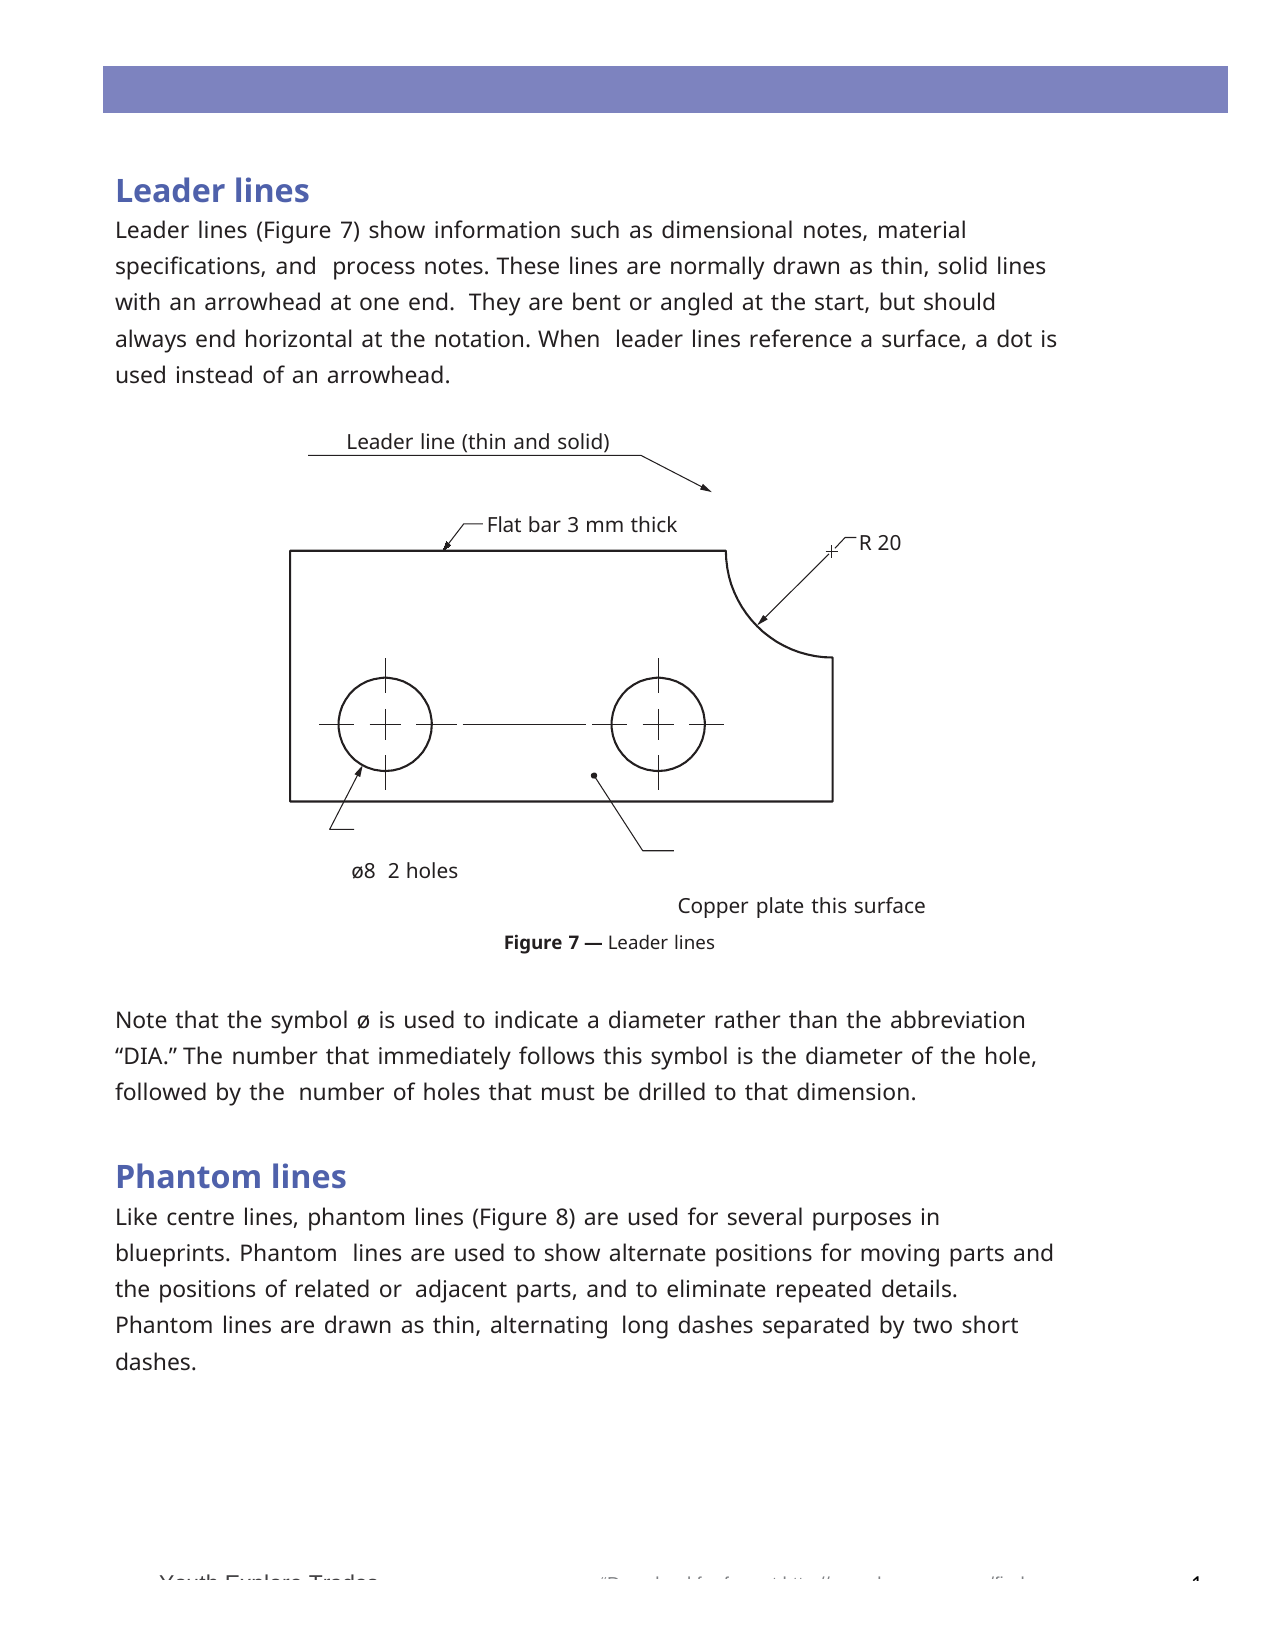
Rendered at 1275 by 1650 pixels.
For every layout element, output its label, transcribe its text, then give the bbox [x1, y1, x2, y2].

text Flat bar 3 mm thick R 20 [487, 510, 1239, 557]
text Copper plate this surface [677, 891, 1239, 919]
subtitle Leader lines [115, 168, 1239, 212]
text Figure 7 — Leader lines [503, 929, 1239, 955]
text Leader lines (Figure 7) show information such as dimensional notes, material specifications, and process notes. These lines are normally drawn as thin, solid lines with an arrowhead at one end. They are bent or angled at the start, but should always end horizontal at the notation. When leader lines reference a surface, a dot is used instead of an arrowhead. [115, 214, 1073, 390]
text ø8 2 holes [92, 856, 458, 885]
subtitle Phantom lines [115, 1154, 1239, 1198]
text Note that the symbol ø is used to indicate a diameter rather than the abbreviation “DIA.” The number that immediately follows this symbol is the diameter of the hole, followed by the number of holes that must be drilled to that dimension. [115, 1004, 1056, 1108]
text Like centre lines, phantom lines (Figure 8) are used for several purposes in blueprints. Phantom lines are used to show alternate positions for moving parts and the positions of related or adjacent parts, and to eliminate repeated details. Phantom lines are drawn as thin, alternating long dashes separated by two short dashes. [115, 1201, 1056, 1377]
text Leader line (thin and solid) [346, 427, 1239, 455]
